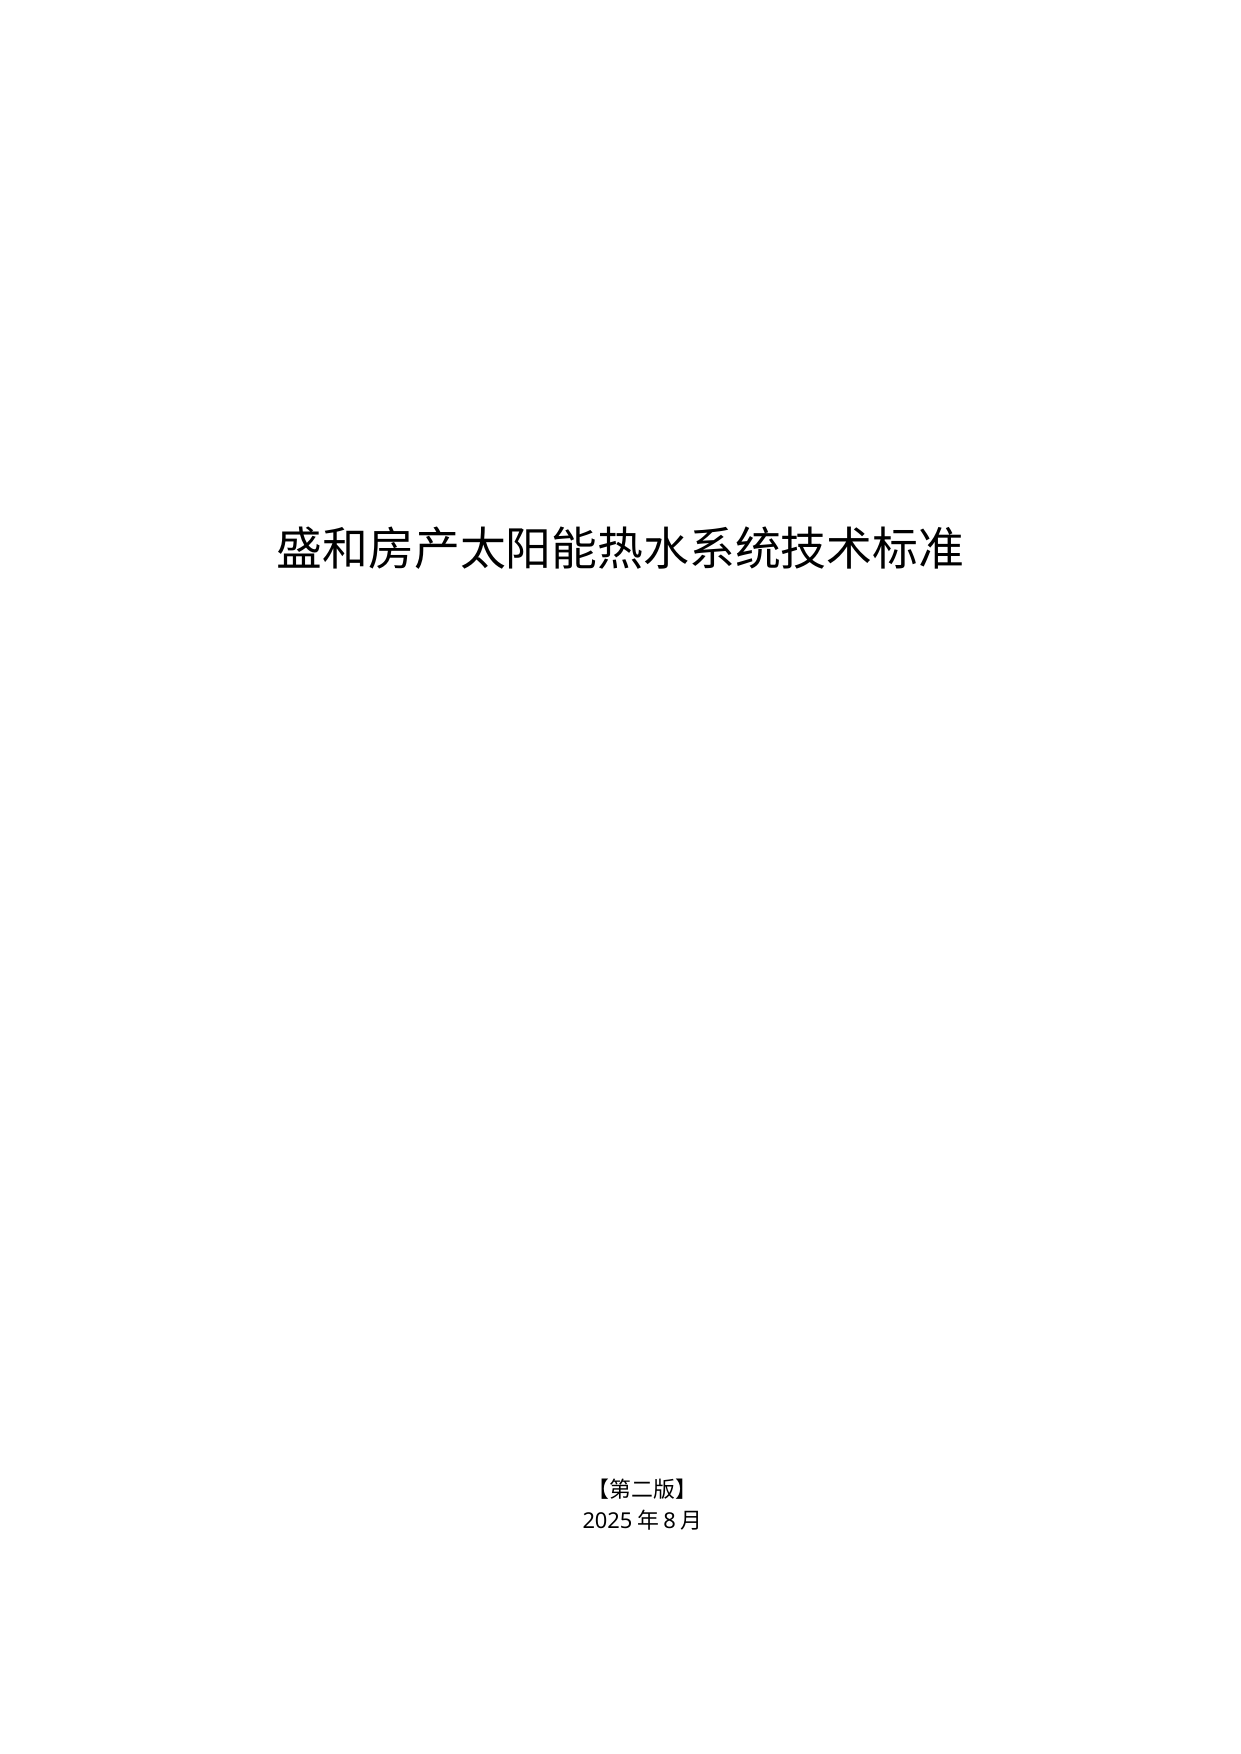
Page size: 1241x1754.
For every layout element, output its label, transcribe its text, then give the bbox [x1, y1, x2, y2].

text 2025年8月 [148, 1503, 1092, 1535]
text 【第二版】 [148, 1472, 1092, 1503]
text 盛和房产太阳能热水系统技术标准 [148, 512, 1092, 578]
